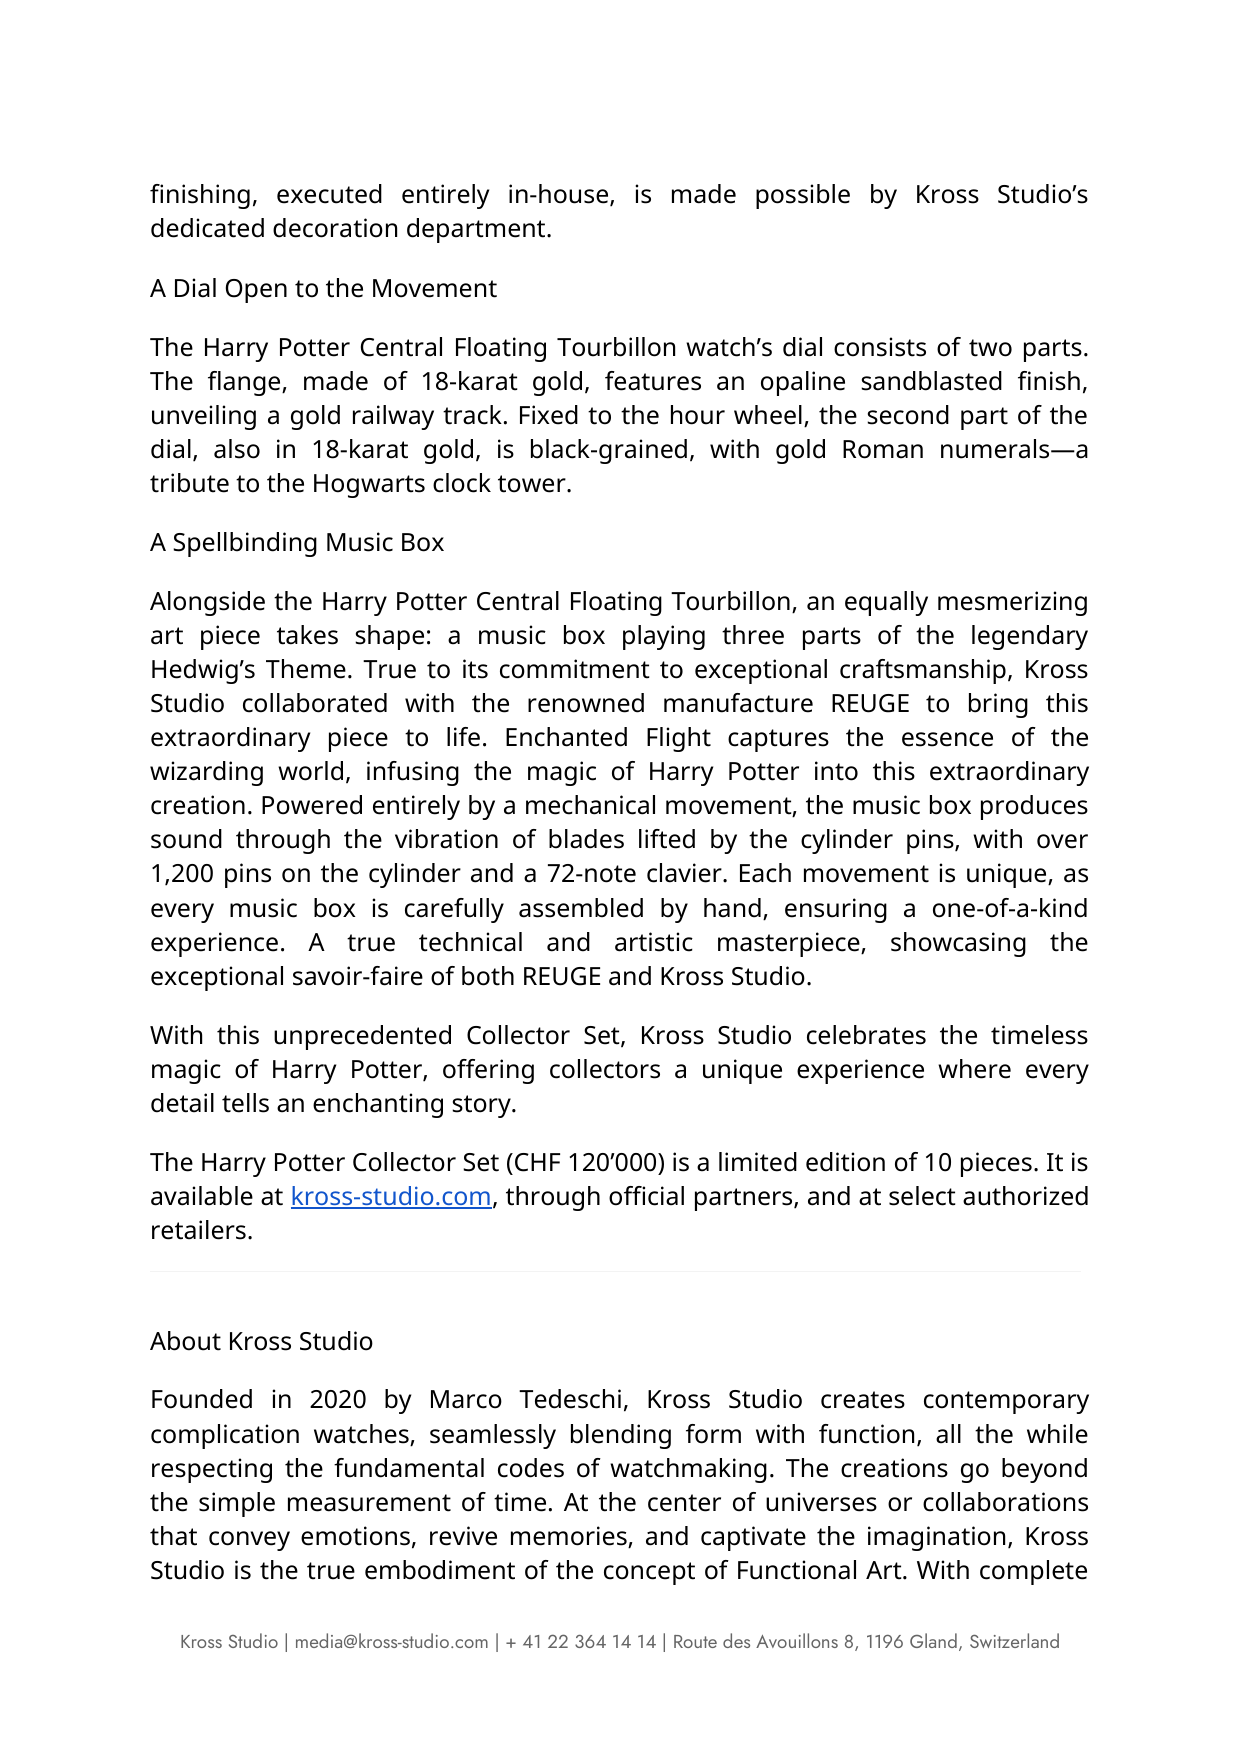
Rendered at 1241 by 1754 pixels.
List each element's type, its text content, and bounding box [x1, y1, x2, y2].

text The Harry Potter Collector Set (CHF 120’000) is a limited edition of 10 pieces. It is available at kross-studio.com, through official partners, and at select authorized retailers. [150, 1144, 1090, 1247]
text About Kross Studio [150, 1323, 1090, 1357]
text With this unprecedented Collector Set, Kross Studio celebrates the timeless magic of Harry Potter, offering collectors a unique experience where every detail tells an enchanting story. [150, 1017, 1090, 1119]
text The Harry Potter Central Floating Tourbillon watch’s dial consists of two parts. The flange, made of 18-karat gold, features an opaline sandblasted finish, unveiling a gold railway track. Fixed to the hour wheel, the second part of the dial, also in 18-karat gold, is black-grained, with gold Roman numerals—a tribute to the Hogwarts clock tower. [150, 329, 1090, 499]
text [150, 177, 1090, 245]
text Alongside the Harry Potter Central Floating Tourbillon, an equally mesmerizing art piece takes shape: a music box playing three parts of the legendary Hedwig’s Theme. True to its commitment to exceptional craftsmanship, Kross Studio collaborated with the renowned manufacture REUGE to bring this extraordinary piece to life. Enchanted Flight captures the essence of the wizarding world, infusing the magic of Harry Potter into this extraordinary creation. Powered entirely by a mechanical movement, the music box produces sound through the vibration of blades lifted by the cylinder pins, with over 1,200 pins on the cylinder and a 72-note clavier. Each movement is unique, as every music box is carefully assembled by hand, ensuring a one-of-a-kind experience. A true technical and artistic masterpiece, showcasing the exceptional savoir-faire of both REUGE and Kross Studio. [150, 584, 1090, 992]
text A Dial Open to the Movement [150, 270, 1090, 304]
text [150, 1382, 1090, 1587]
text A Spellbinding Music Box [150, 524, 1090, 559]
